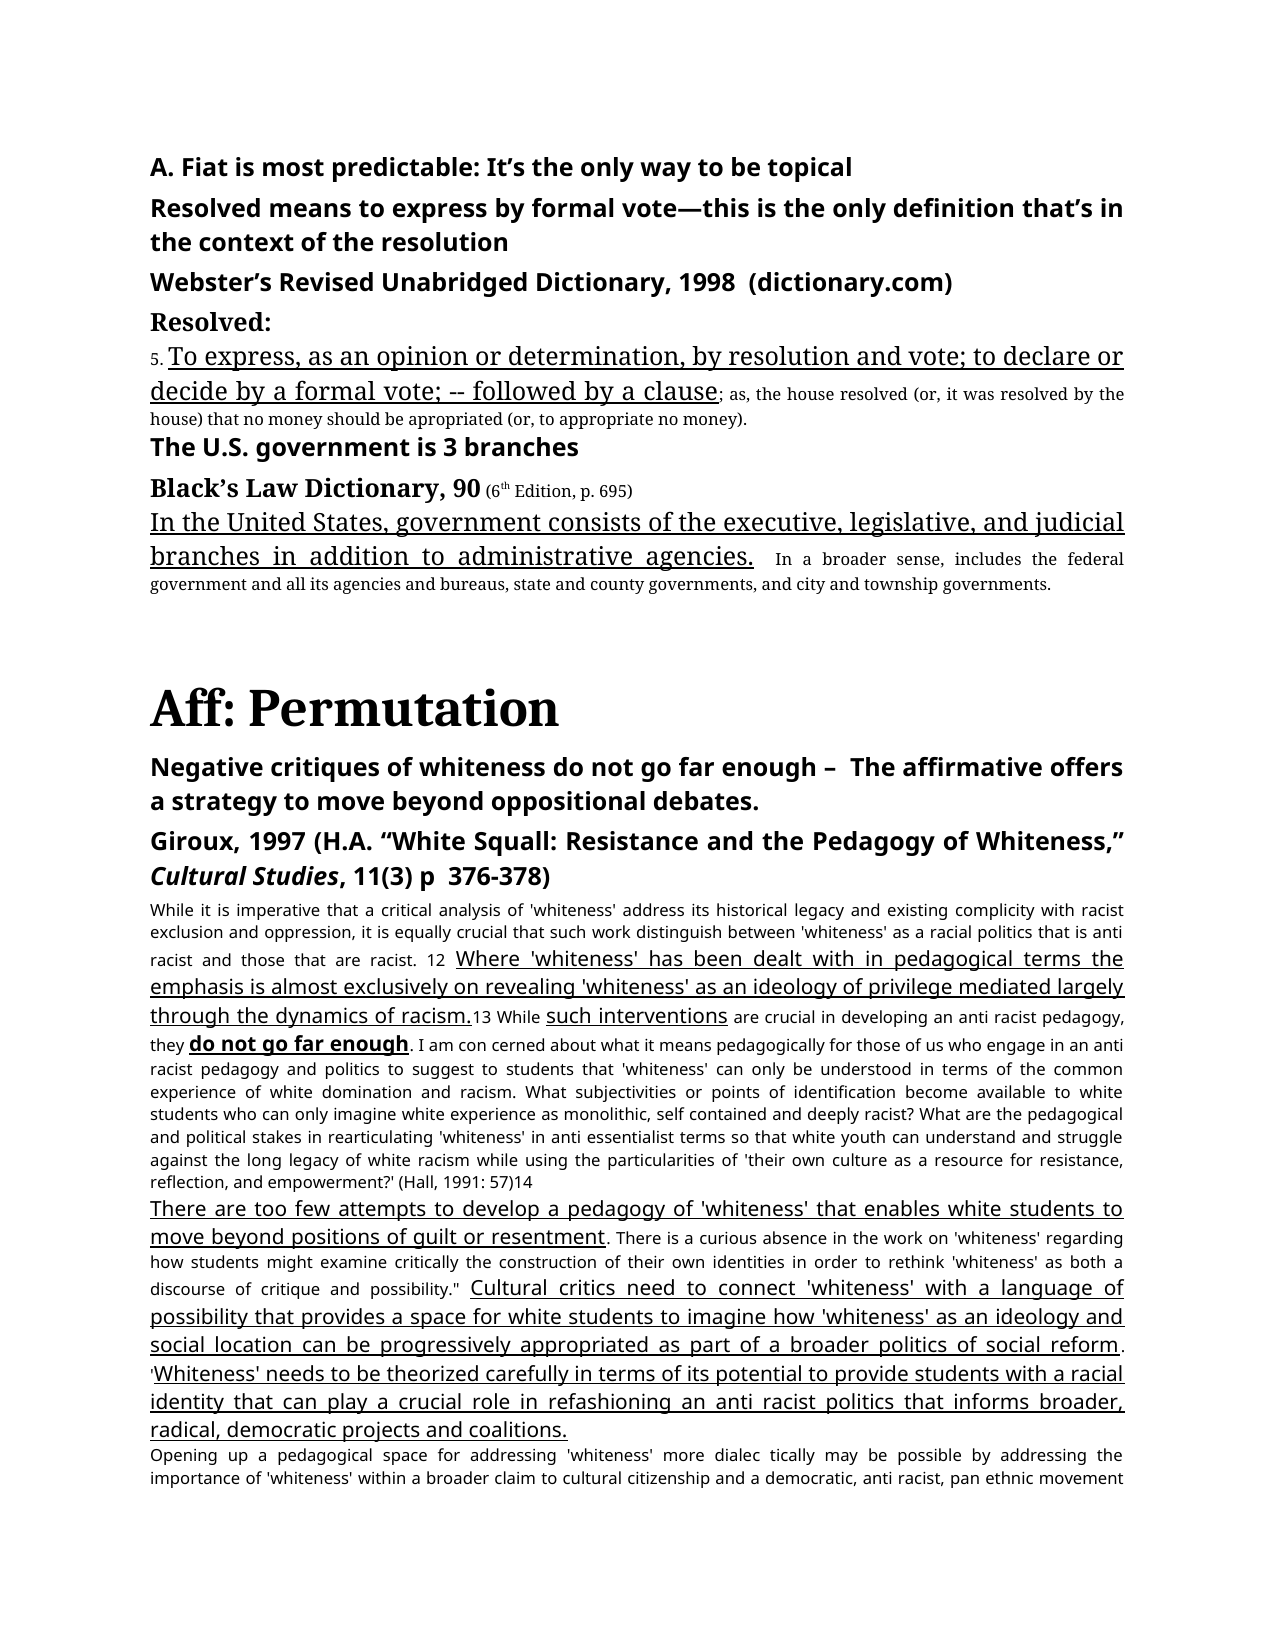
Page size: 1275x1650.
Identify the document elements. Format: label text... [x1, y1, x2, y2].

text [150, 1444, 1125, 1489]
text Webster’s Revised Unabridged Dictionary, 1998 (dictionary.com) [150, 265, 1125, 299]
text Negative critiques of whiteness do not go far enough – The affirmative offers a strategy to move beyond oppositional debates. [150, 750, 1125, 818]
text Resolved means to express by formal vote—this is the only definition that’s in the context of the resolution [150, 190, 1125, 258]
text 5. To express, as an opinion or determination, by resolution and vote; to declare or decide by a formal vote; -- followed by a clause; as, the house resolved (or, it was resolved by the house) that no money should be apropriated (or, to appropriate no money). [150, 339, 1125, 430]
text In the United States, government consists of the executive, legislative, and judicial branches in addition to administrative agencies. In a broader sense, includes the federal government and all its agencies and bureaus, state and county governments, and city and township governments. [150, 504, 1125, 533]
subtitle Aff: Permutation [150, 678, 1125, 740]
text Resolved: [150, 305, 1125, 339]
text While it is imperative that a critical analysis of 'whiteness' address its historical legacy and existing complicity with racist exclusion and oppression, it is equally crucial that such work distinguish between 'whiteness' as a racial politics that is anti racist and those that are racist. 12 Where 'whiteness' has been dealt with in pedagogical terms the emphasis is almost exclusively on revealing 'whiteness' as an ideology of privilege mediated largely through the dynamics of racism.13 While such interventions are crucial in developing an anti racist pedagogy, they do not go far enough. I am con cerned about what it means pedagogically for those of us who engage in an anti racist pedagogy and politics to suggest to students that 'whiteness' can only be understood in terms of the common experience of white domination and racism. What subjectivities or points of identification become available to white students who can only imagine white experience as monolithic, self contained and deeply racist? What are the pedagogical and political stakes in rearticulating 'whiteness' in anti essentialist terms so that white youth can understand and struggle against the long legacy of white racism while using the particularities of 'their own culture as a resource for resistance, reflection, and empowerment?' (Hall, 1991: 57)14 [150, 898, 1125, 996]
text A. Fiat is most predictable: It’s the only way to be topical [150, 150, 1125, 184]
text The U.S. government is 3 branches [150, 430, 1125, 464]
text Giroux, 1997 (H.A. “White Squall: Resistance and the Pedagogy of Whiteness,” Cultural Studies, 11(3) p 376-378) [150, 824, 1125, 892]
text There are too few attempts to develop a pedagogy of 'whiteness' that enables white students to move beyond positions of guilt or resentment. There is a curious absence in the work on 'whiteness' regarding how students might examine critically the construction of their own identities in order to rethink 'whiteness' as both a discourse of critique and possibility." Cultural critics need to connect 'whiteness' with a language of possibility that provides a space for white students to imagine how 'whiteness' as an ideology and social location can be progressively appropriated as part of a broader politics of social reform. 'Whiteness' needs to be theorized carefully in terms of its potential to provide students with a racial identity that can play a crucial role in refashioning an anti racist politics that informs broader, radical, democratic projects and coalitions. [150, 1194, 1125, 1326]
text There are too few attempts to develop a pedagogy of 'whiteness' that enables white students to move beyond positions of guilt or resentment. There is a curious absence in the work on 'whiteness' regarding how students might examine critically the construction of their own identities in order to rethink 'whiteness' as both a discourse of critique and possibility." Cultural critics need to connect 'whiteness' with a language of possibility that provides a space for white students to imagine how 'whiteness' as an ideology and social location can be progressively appropriated as part of a broader politics of social reform. 'Whiteness' needs to be theorized carefully in terms of its potential to provide students with a racial identity that can play a crucial role in refashioning an anti racist politics that informs broader, radical, democratic projects and coalitions. [150, 1327, 1125, 1411]
text In the United States, government consists of the executive, legislative, and judicial branches in addition to administrative agencies. In a broader sense, includes the federal government and all its agencies and bureaus, state and county governments, and city and township governments. [150, 535, 1125, 595]
text While it is imperative that a critical analysis of 'whiteness' address its historical legacy and existing complicity with racist exclusion and oppression, it is equally crucial that such work distinguish between 'whiteness' as a racial politics that is anti racist and those that are racist. 12 Where 'whiteness' has been dealt with in pedagogical terms the emphasis is almost exclusively on revealing 'whiteness' as an ideology of privilege mediated largely through the dynamics of racism.13 While such interventions are crucial in developing an anti racist pedagogy, they do not go far enough. I am con cerned about what it means pedagogically for those of us who engage in an anti racist pedagogy and politics to suggest to students that 'whiteness' can only be understood in terms of the common experience of white domination and racism. What subjectivities or points of identification become available to white students who can only imagine white experience as monolithic, self contained and deeply racist? What are the pedagogical and political stakes in rearticulating 'whiteness' in anti essentialist terms so that white youth can understand and struggle against the long legacy of white racism while using the particularities of 'their own culture as a resource for resistance, reflection, and empowerment?' (Hall, 1991: 57)14 [150, 998, 1125, 1194]
text Black’s Law Dictionary, 90 (6th Edition, p. 695) [150, 470, 1125, 504]
